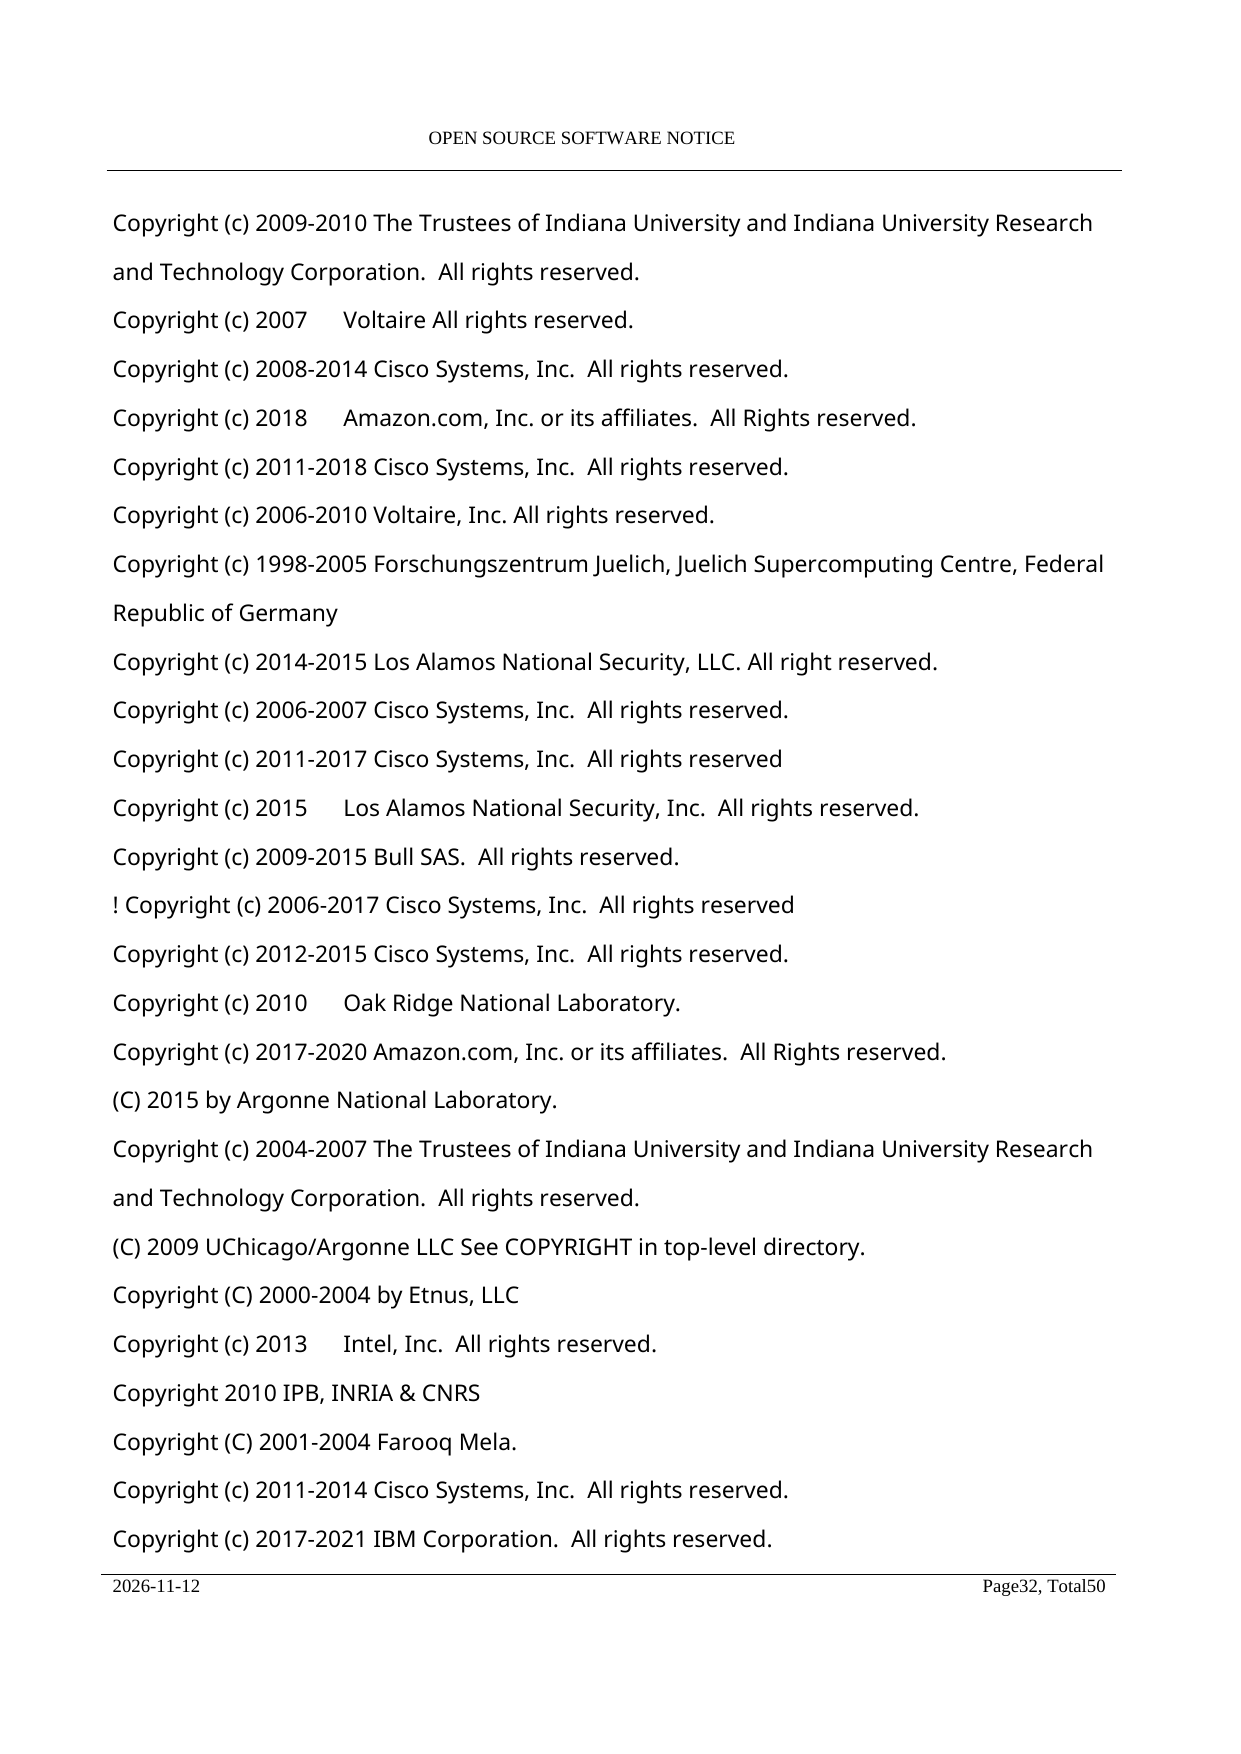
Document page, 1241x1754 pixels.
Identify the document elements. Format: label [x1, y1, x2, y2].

text [112, 206, 1128, 1555]
